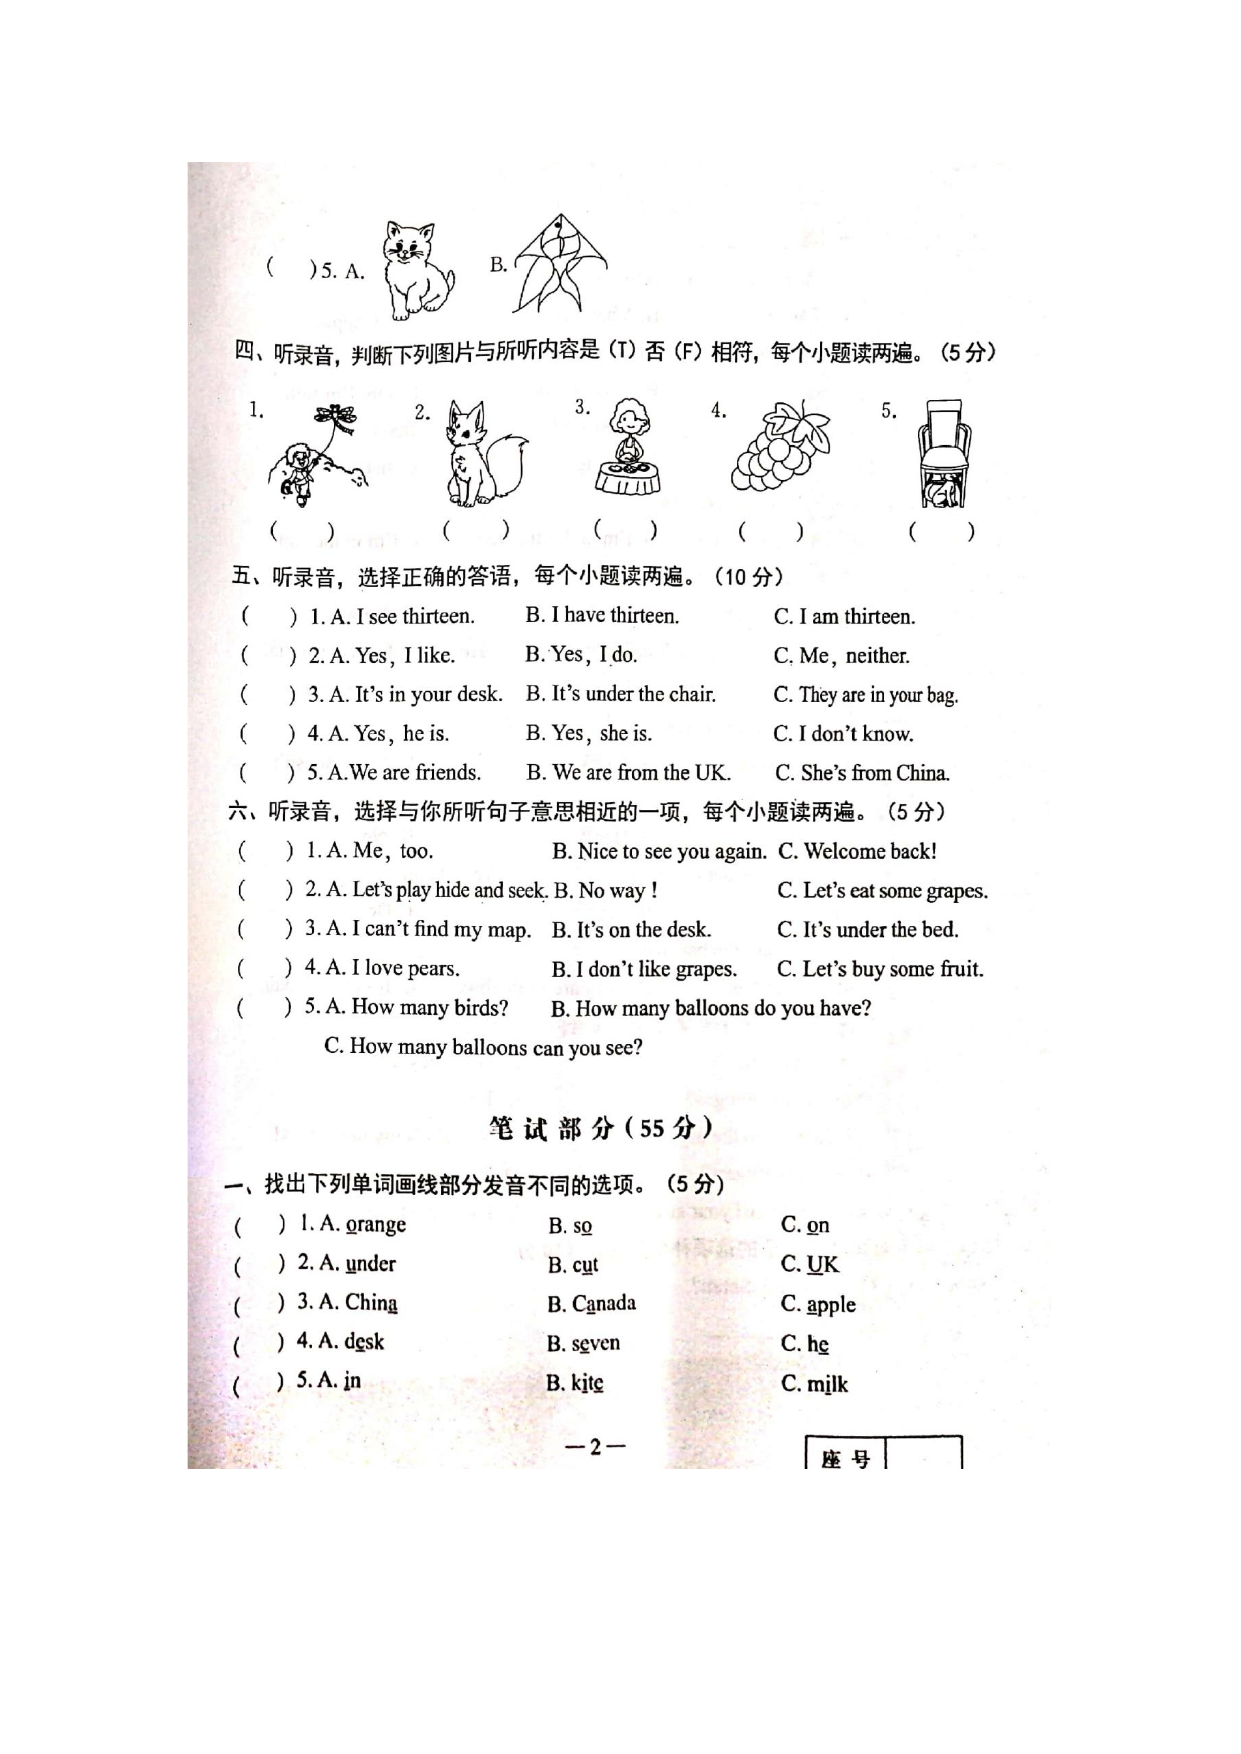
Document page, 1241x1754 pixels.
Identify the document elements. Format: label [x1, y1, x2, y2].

picture [187, 162, 1052, 1469]
